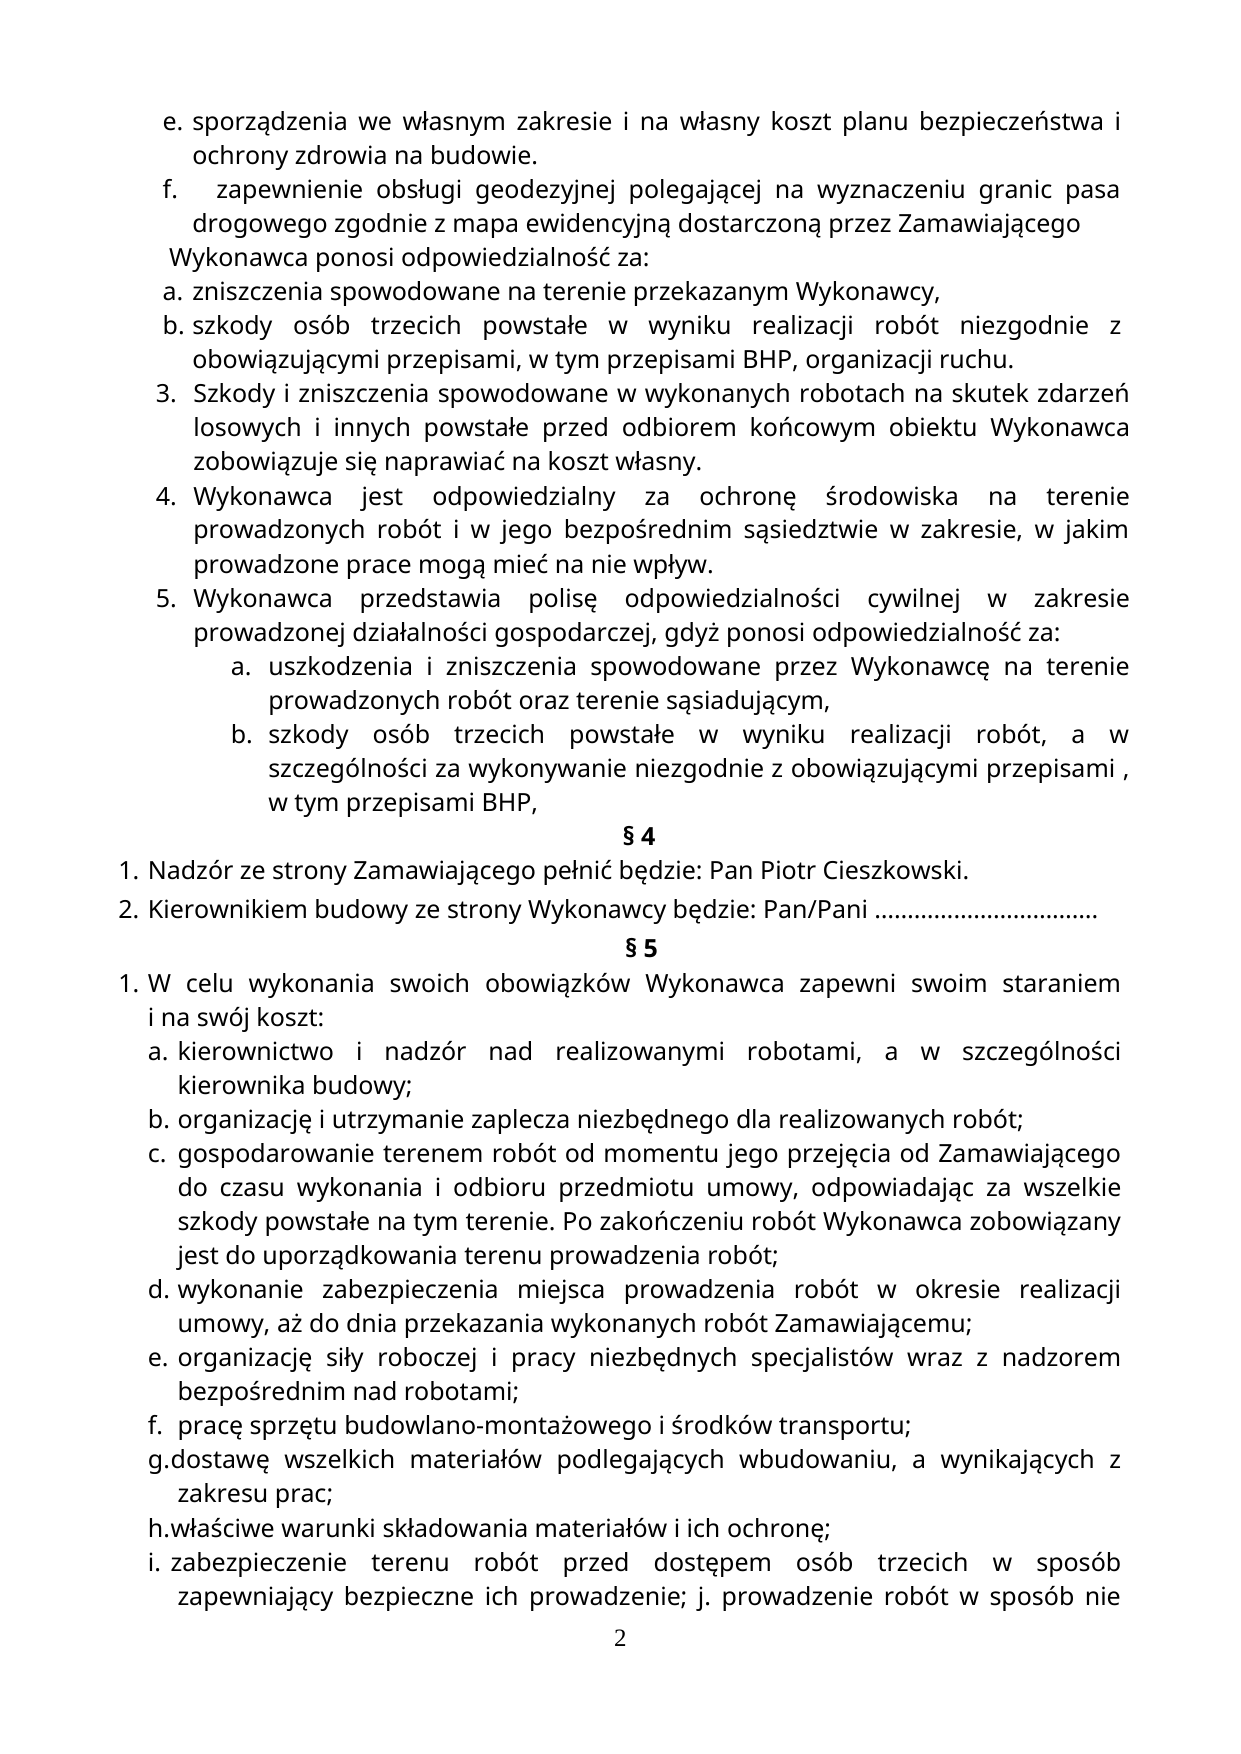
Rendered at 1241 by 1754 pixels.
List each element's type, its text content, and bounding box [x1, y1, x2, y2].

text Wykonawca ponosi odpowiedzialność za: [162, 240, 1122, 274]
text c. gospodarowanie terenem robót od momentu jego przejęcia od Zamawiającego do czasu wykonania i odbioru przedmiotu umowy, odpowiadając za wszelkie szkody powstałe na tym terenie. Po zakończeniu robót Wykonawca zobowiązany jest do uporządkowania terenu prowadzenia robót; [148, 1136, 1122, 1272]
text f. pracę sprzętu budowlano-montażowego i środków transportu; [148, 1408, 1122, 1442]
text a. kierownictwo i nadzór nad realizowanymi robotami, a w szczególności kierownika budowy; [148, 1033, 1122, 1101]
text f. zapewnienie obsługi geodezyjnej polegającej na wyznaczeniu granic pasa drogowego zgodnie z mapa ewidencyjną dostarczoną przez Zamawiającego [162, 172, 1122, 240]
list uszkodzenia i zniszczenia spowodowane przez Wykonawcę na terenie prowadzonych robót oraz terenie sąsiadującym, [231, 648, 1131, 717]
list Wykonawca przedstawia polisę odpowiedzialności cywilnej w zakresie prowadzonej działalności gospodarczej, gdyż ponosi odpowiedzialność za: [156, 580, 1131, 648]
list Szkody i zniszczenia spowodowane w wykonanych robotach na skutek zdarzeń losowych i innych powstałe przed odbiorem końcowym obiektu Wykonawca zobowiązuje się naprawiać na koszt własny. [156, 376, 1131, 478]
list Kierownikiem budowy ze strony Wykonawcy będzie: Pan/Pani ……………………………. [118, 892, 1122, 926]
text b. szkody osób trzecich powstałe w wyniku realizacji robót niezgodnie z obowiązującymi przepisami, w tym przepisami BHP, organizacji ruchu. [162, 308, 1122, 376]
text § 4 [156, 819, 1122, 853]
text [148, 1544, 1122, 1612]
text § 5 [160, 931, 1122, 965]
text g. dostawę wszelkich materiałów podlegających wbudowaniu, a wynikających z zakresu prac; [148, 1442, 1122, 1510]
text a. zniszczenia spowodowane na terenie przekazanym Wykonawcy, [162, 274, 1122, 308]
text h. właściwe warunki składowania materiałów i ich ochronę; [148, 1510, 1122, 1544]
list szkody osób trzecich powstałe w wyniku realizacji robót, a w szczególności za wykonywanie niezgodnie z obowiązującymi przepisami , w tym przepisami BHP, [231, 717, 1131, 819]
text e. sporządzenia we własnym zakresie i na własny koszt planu bezpieczeństwa i ochrony zdrowia na budowie. [162, 103, 1122, 172]
text e. organizację siły roboczej i pracy niezbędnych specjalistów wraz z nadzorem bezpośrednim nad robotami; [148, 1340, 1122, 1408]
list Wykonawca jest odpowiedzialny za ochronę środowiska na terenie prowadzonych robót i w jego bezpośrednim sąsiedztwie w zakresie, w jakim prowadzone prace mogą mieć na nie wpływ. [156, 478, 1131, 580]
text b. organizację i utrzymanie zaplecza niezbędnego dla realizowanych robót; [148, 1101, 1122, 1136]
text d. wykonanie zabezpieczenia miejsca prowadzenia robót w okresie realizacji umowy, aż do dnia przekazania wykonanych robót Zamawiającemu; [148, 1272, 1122, 1340]
list Nadzór ze strony Zamawiającego pełnić będzie: Pan Piotr Cieszkowski. [118, 853, 1122, 887]
text 1. W celu wykonania swoich obowiązków Wykonawca zapewni swoim staraniem i na swój koszt: [118, 965, 1122, 1033]
